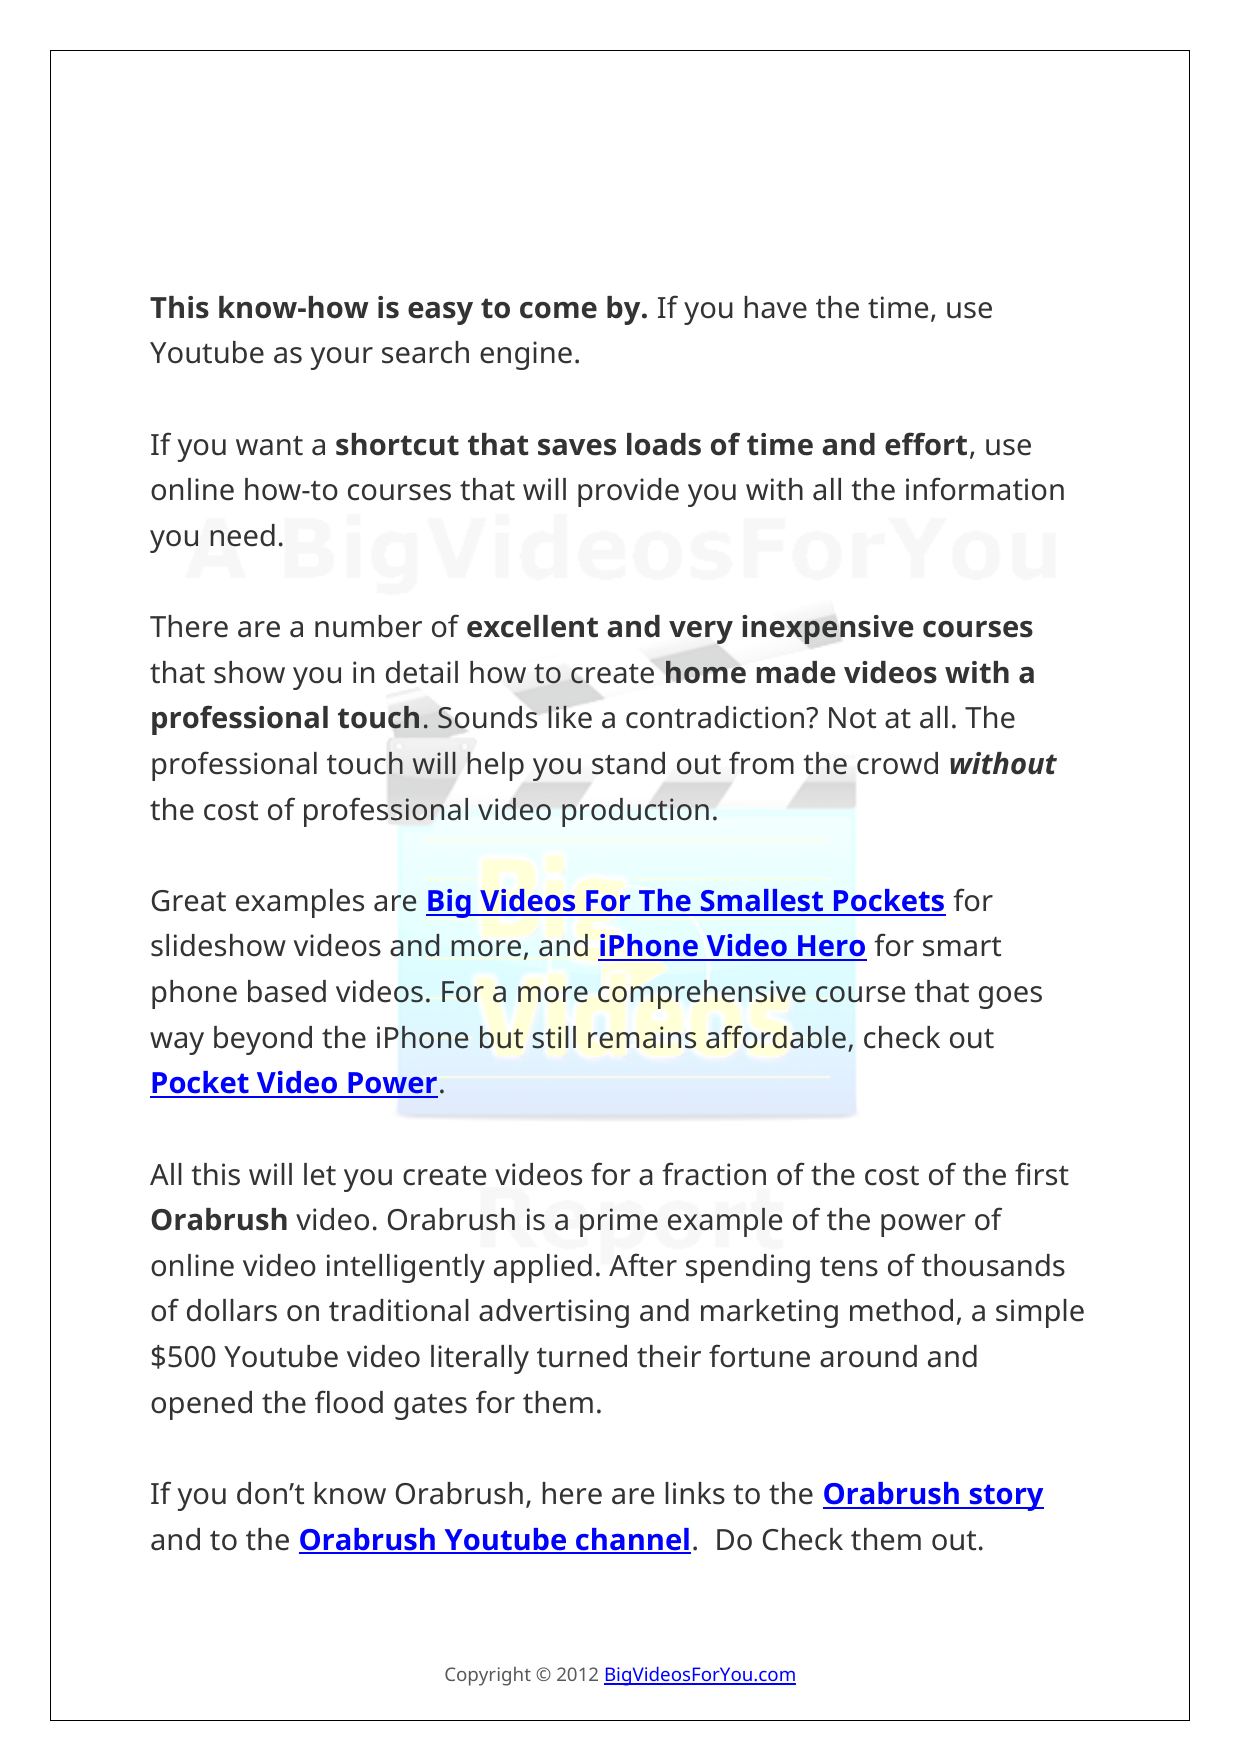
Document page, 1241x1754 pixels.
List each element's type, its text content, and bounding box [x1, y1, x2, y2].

text If you don’t know Orabrush, here are links to the Orabrush story and to the Orabrush Youtube channel. Do Check them out. [150, 1473, 1090, 1558]
text All this will let you create videos for a fraction of the cost of the first Orabrush video. Orabrush is a prime example of the power of online video intelligently applied. After spending tens of thousands of dollars on traditional advertising and marketing method, a simple $500 Youtube video literally turned their fortune around and opened the flood gates for them. [150, 1154, 1090, 1422]
text There are a number of excellent and very inexpensive courses that show you in detail how to create home made videos with a professional touch. Sounds like a contradiction? Not at all. The professional touch will help you stand out from the crowd without the cost of professional video production. [150, 606, 1090, 828]
text This know-how is easy to come by. If you have the time, use Youtube as your search engine. [150, 287, 1090, 372]
text Great examples are Big Videos For The Smallest Pockets for slideshow videos and more, and iPhone Video Hero for smart phone based videos. For a more comprehensive course that goes way beyond the iPhone but still remains affordable, check out Pocket Video Power. [150, 880, 1090, 1102]
text If you want a shortcut that saves loads of time and effort, use online how-to courses that will provide you with all the information you need. [150, 424, 1090, 555]
